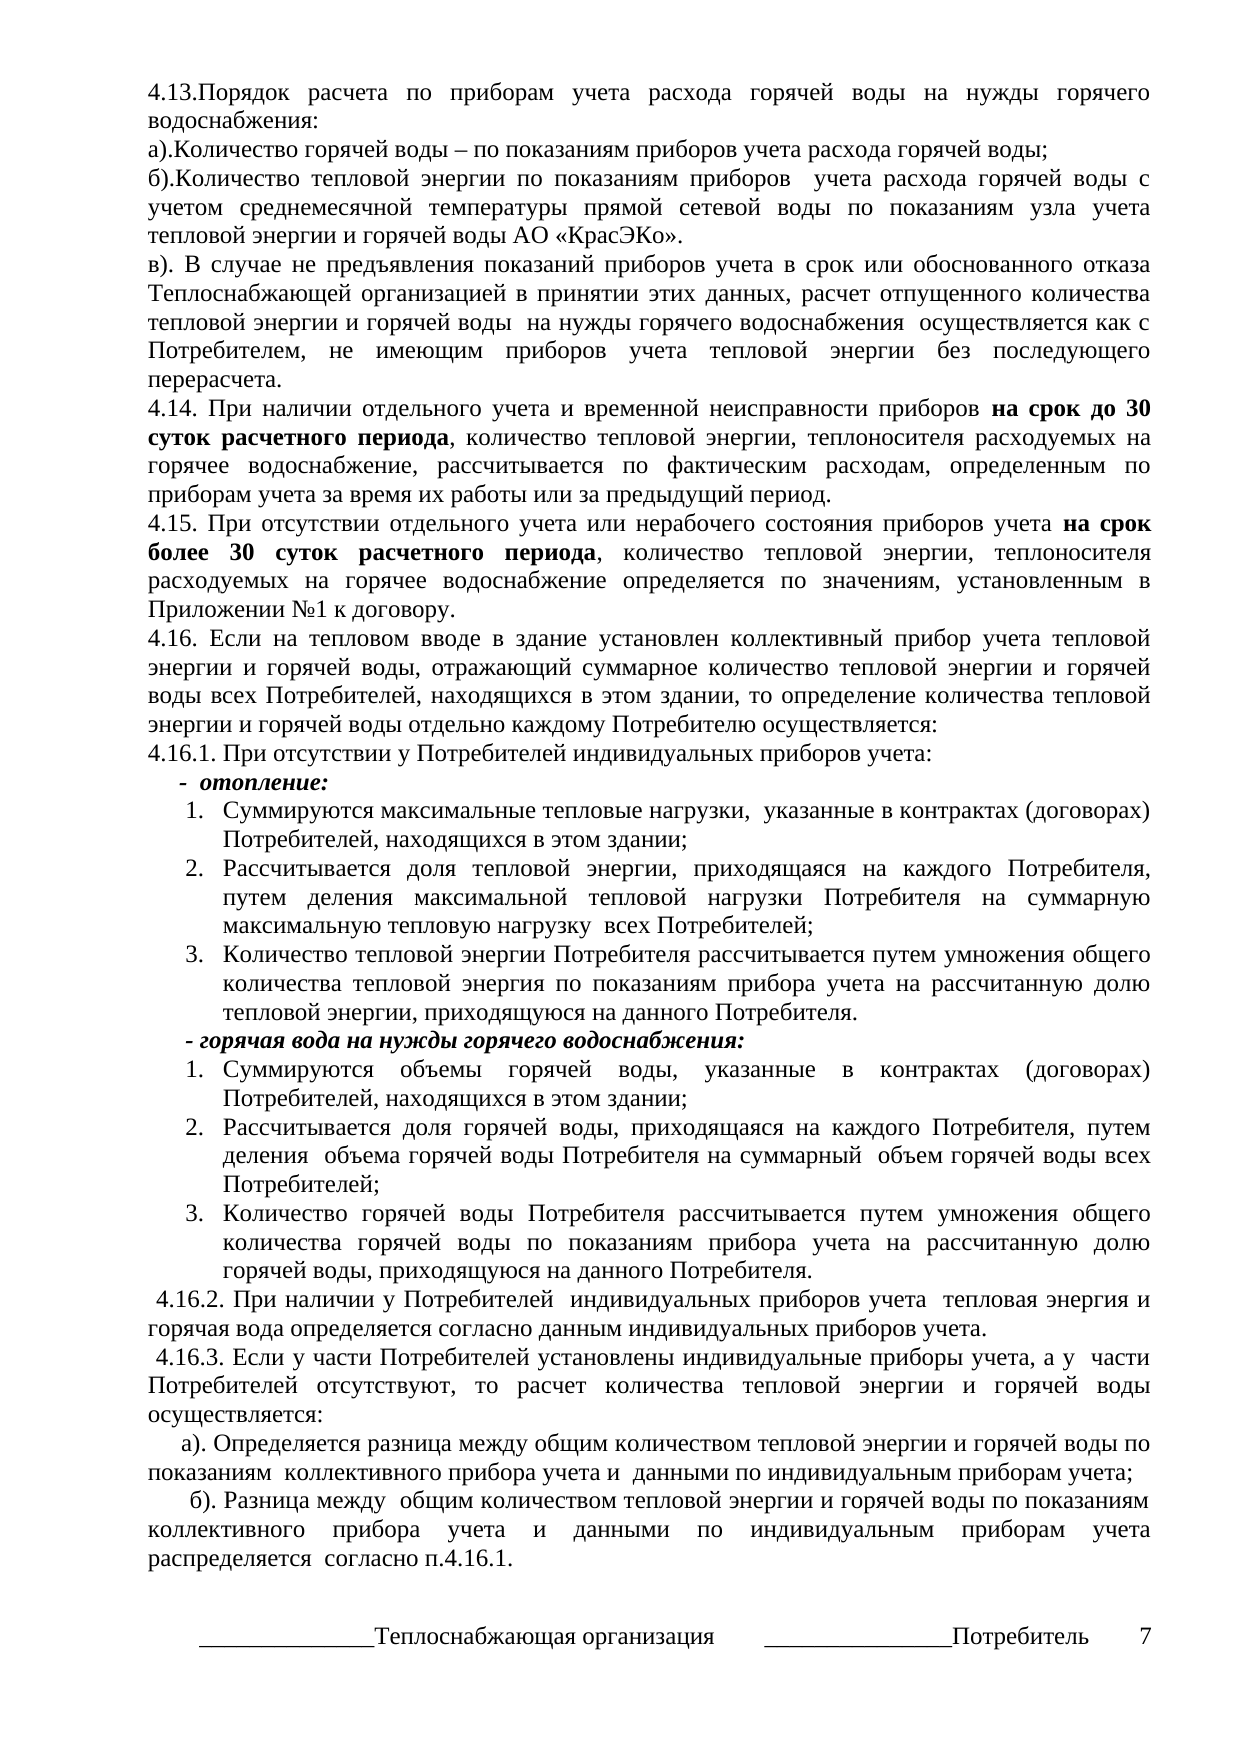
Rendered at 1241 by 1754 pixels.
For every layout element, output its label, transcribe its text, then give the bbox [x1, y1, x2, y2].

text - горячая вода на нужды горячего водоснабжения: [148, 1026, 1152, 1054]
text б). Разница между общим количеством тепловой энергии и горячей воды по показаниям коллективного прибора учета и данными по индивидуальным приборам учета распределяется согласно п.4.16.1. [148, 1486, 1152, 1572]
list Суммируются объемы горячей воды, указанные в контрактах (договорах) Потребителей, находящихся в этом здании; [185, 1054, 1152, 1112]
text - отопление: [148, 767, 1152, 796]
text 4.13.Порядок расчета по приборам учета расхода горячей воды на нужды горячего водоснабжения: [148, 77, 1152, 134]
text 4.14. При наличии отдельного учета и временной неисправности приборов на срок до 30 суток расчетного периода, количество тепловой энергии, теплоносителя расходуемых на горячее водоснабжение, рассчитывается по фактическим расходам, определенным по приборам учета за время их работы или за предыдущий период. [148, 393, 1152, 508]
text а).Количество горячей воды – по показаниям приборов учета расхода горячей воды; [148, 134, 1152, 163]
text 4.16.2. При наличии у Потребителей индивидуальных приборов учета тепловая энергия и горячая вода определяется согласно данным индивидуальных приборов учета. [148, 1284, 1152, 1342]
list Рассчитывается доля тепловой энергии, приходящаяся на каждого Потребителя, путем деления максимальной тепловой нагрузки Потребителя на суммарную максимальную тепловую нагрузку всех Потребителей; [185, 853, 1152, 939]
list Суммируются максимальные тепловые нагрузки, указанные в контрактах (договорах) Потребителей, находящихся в этом здании; [185, 796, 1152, 853]
text 4.16.1. При отсутствии у Потребителей индивидуальных приборов учета: [148, 738, 1152, 767]
text в). В случае не предъявления показаний приборов учета в срок или обоснованного отказа Теплоснабжающей организацией в принятии этих данных, расчет отпущенного количества тепловой энергии и горячей воды на нужды горячего водоснабжения осуществляется как с Потребителем, не имеющим приборов учета тепловой энергии без последующего перерасчета. [148, 249, 1152, 393]
list Количество горячей воды Потребителя рассчитывается путем умножения общего количества горячей воды по показаниям прибора учета на рассчитанную долю горячей воды, приходящуюся на данного Потребителя. [185, 1198, 1152, 1284]
text 4.15. При отсутствии отдельного учета или нерабочего состояния приборов учета на срок более 30 суток расчетного периода, количество тепловой энергии, теплоносителя расходуемых на горячее водоснабжение определяется по значениям, установленным в Приложении №1 к договору. [148, 508, 1152, 623]
list Количество тепловой энергии Потребителя рассчитывается путем умножения общего количества тепловой энергия по показаниям прибора учета на рассчитанную долю тепловой энергии, приходящуюся на данного Потребителя. [185, 939, 1152, 1026]
text 4.16.3. Если у части Потребителей установлены индивидуальные приборы учета, а у части Потребителей отсутствуют, то расчет количества тепловой энергии и горячей воды осуществляется: [148, 1342, 1152, 1428]
list Рассчитывается доля горячей воды, приходящаяся на каждого Потребителя, путем деления объема горячей воды Потребителя на суммарный объем горячей воды всех Потребителей; [185, 1112, 1152, 1198]
text а). Определяется разница между общим количеством тепловой энергии и горячей воды по показаниям коллективного прибора учета и данными по индивидуальным приборам учета; [148, 1428, 1152, 1486]
text б).Количество тепловой энергии по показаниям приборов учета расхода горячей воды с учетом среднемесячной температуры прямой сетевой воды по показаниям узла учета тепловой энергии и горячей воды АО «КрасЭКо». [148, 163, 1152, 249]
text 4.16. Если на тепловом вводе в здание установлен коллективный прибор учета тепловой энергии и горячей воды, отражающий суммарное количество тепловой энергии и горячей воды всех Потребителей, находящихся в этом здании, то определение количества тепловой энергии и горячей воды отдельно каждому Потребителю осуществляется: [148, 623, 1152, 738]
